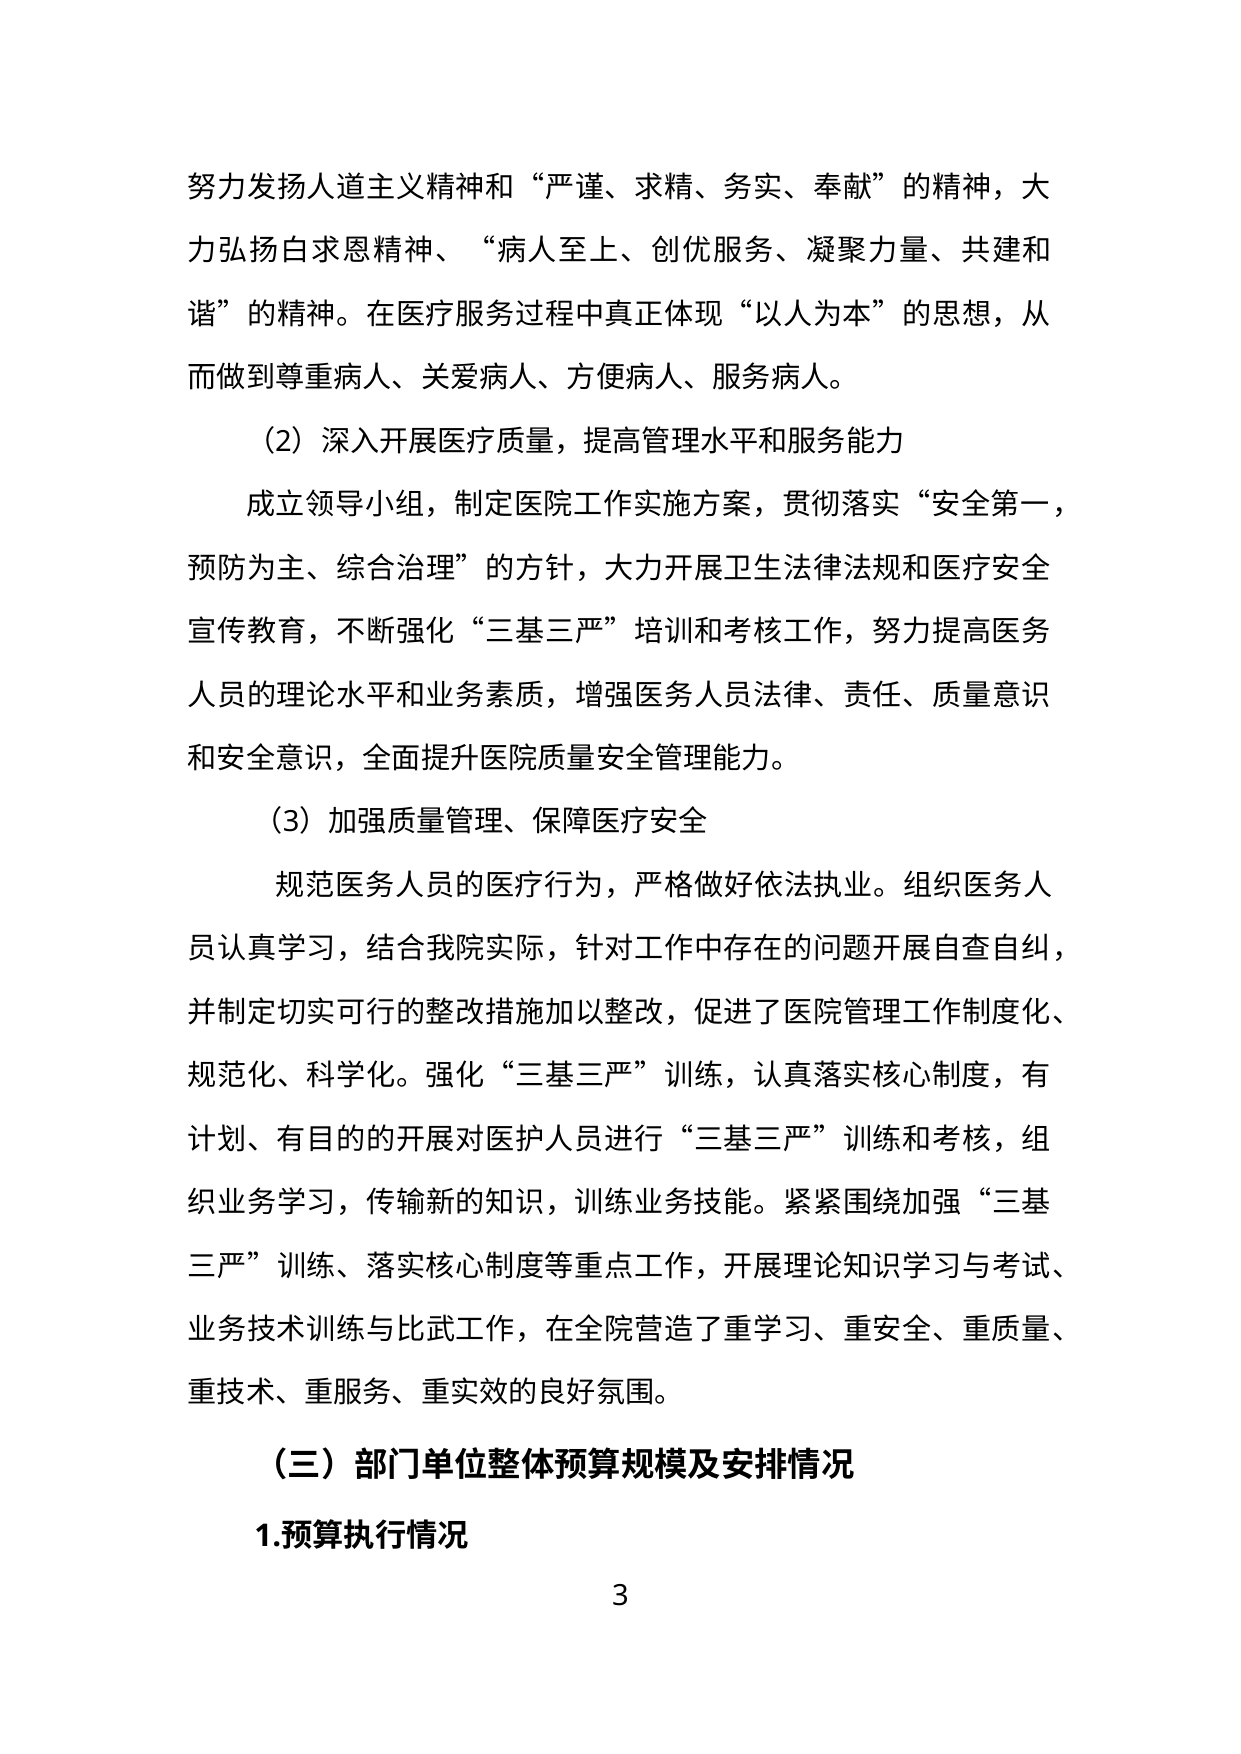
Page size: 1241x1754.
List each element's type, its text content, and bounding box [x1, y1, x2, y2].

text （2）深入开展医疗质量，提高管理水平和服务能力 [187, 417, 1053, 460]
text 成立领导小组，制定医院工作实施方案，贯彻落实“安全第一，预防为主、综合治理”的方针，大力开展卫生法律法规和医疗安全宣传教育，不断强化“三基三严”培训和考核工作，努力提高医务人员的理论水平和业务素质，增强医务人员法律、责任、质量意识和安全意识，全面提升医院质量安全管理能力。 [187, 481, 1053, 777]
text 规范医务人员的医疗行为，严格做好依法执业。组织医务人员认真学习，结合我院实际，针对工作中存在的问题开展自查自纠，并制定切实可行的整改措施加以整改，促进了医院管理工作制度化、规范化、科学化。强化“三基三严”训练，认真落实核心制度，有计划、有目的的开展对医护人员进行“三基三严”训练和考核，组织业务学习，传输新的知识，训练业务技能。紧紧围绕加强“三基三严”训练、落实核心制度等重点工作，开展理论知识学习与考试、业务技术训练与比武工作，在全院营造了重学习、重安全、重质量、重技术、重服务、重实效的良好氛围。 [187, 862, 1053, 1411]
text 1.预算执行情况 [187, 1510, 1053, 1555]
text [187, 163, 1053, 396]
text （3）加强质量管理、保障医疗安全 [187, 798, 1053, 840]
subtitle （三）部门单位整体预算规模及安排情况 [187, 1438, 1053, 1486]
